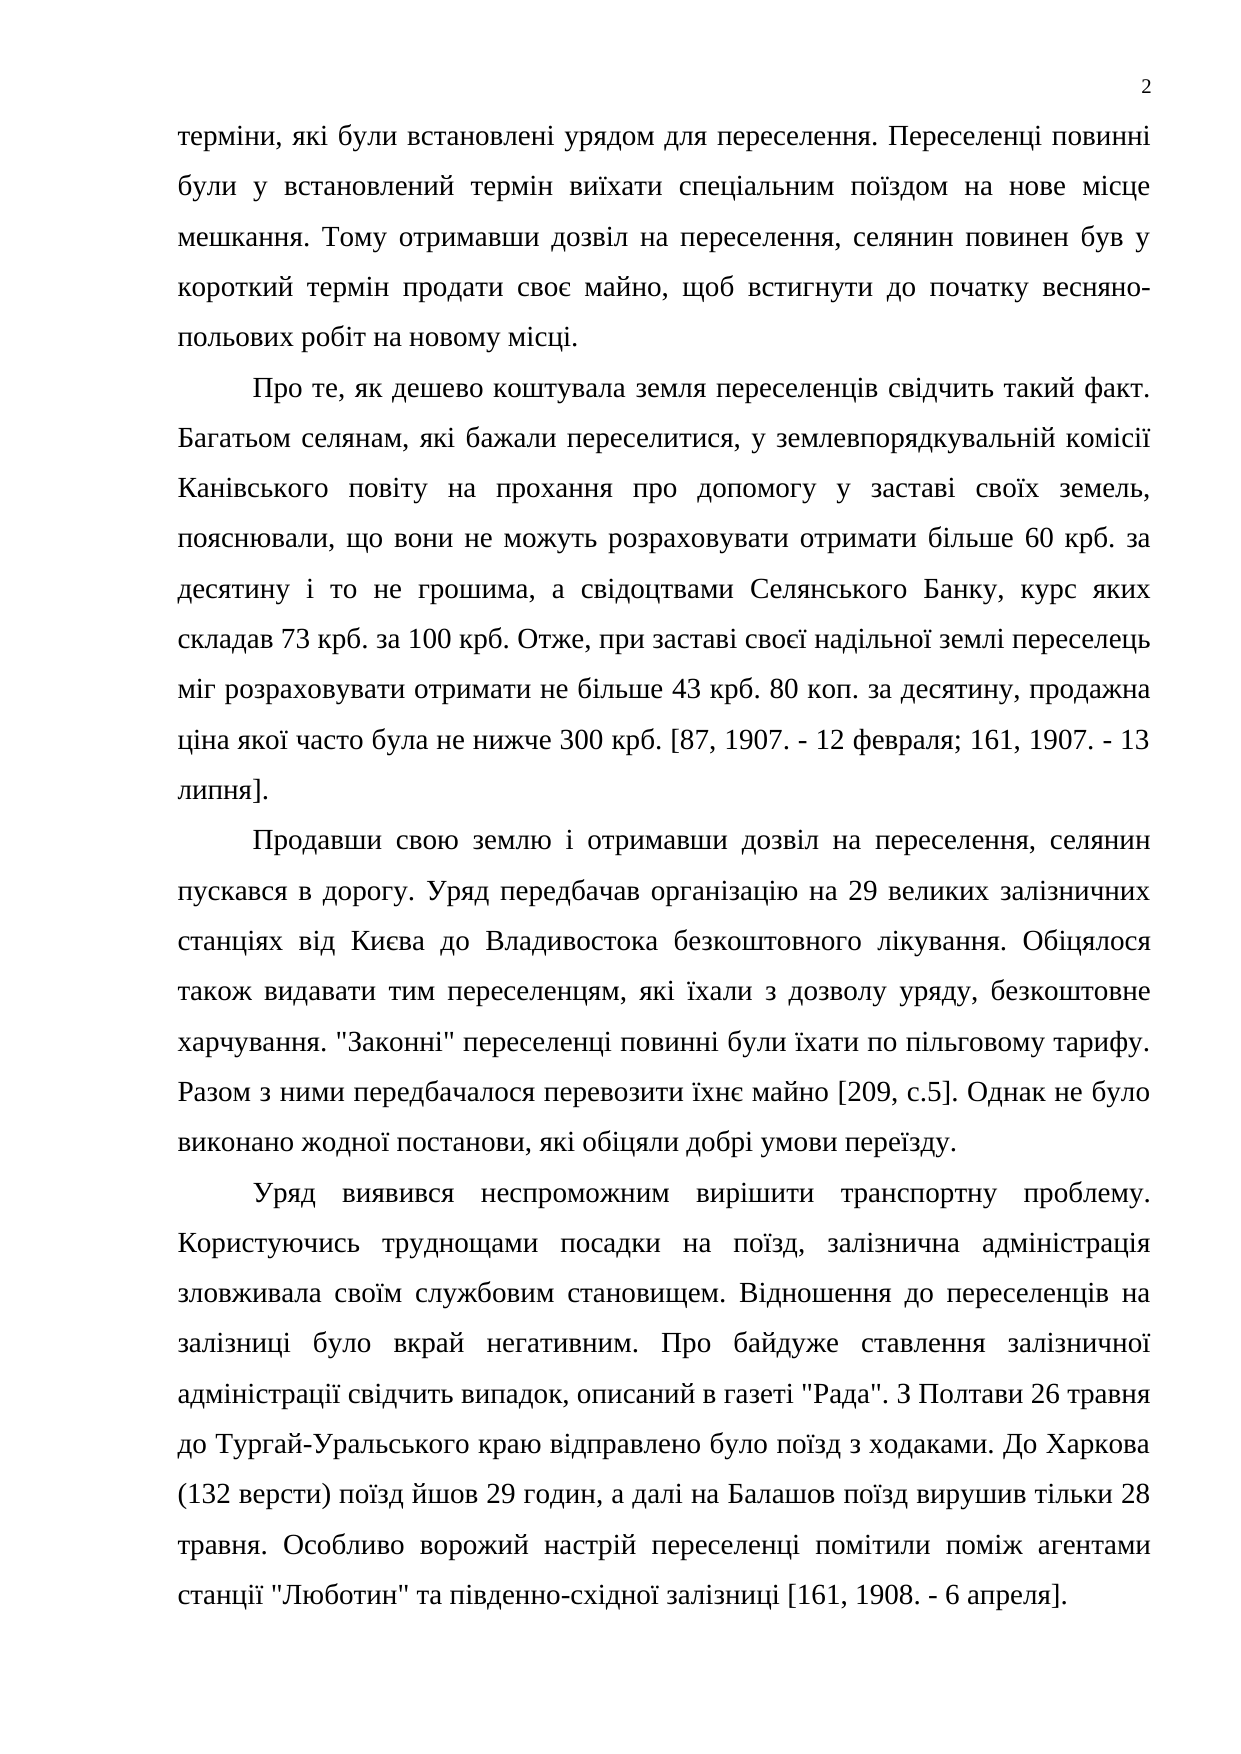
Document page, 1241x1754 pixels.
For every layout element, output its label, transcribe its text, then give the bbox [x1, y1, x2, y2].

text Уряд виявився неспроможним вирішити транспортну проблему. Користуючись труднощами посадки на поїзд, залізнична адміністрація зловживала своїм службовим становищем. Відношення до переселенців на залізниці було вкрай негативним. Про байдуже ставлення залізничної адміністрації свідчить випадок, описаний в газеті "Рада". З Полтави 26 травня до Тургай-Уральського краю відправлено було поїзд з ходаками. До Харкова (132 версти) поїзд йшов 29 годин, а далі на Балашов поїзд вирушив тільки 28 травня. Особливо ворожий настрій переселенці помітили поміж агентами станції "Люботин" та південно-східної залізниці [161, 1908. - 6 апреля]. [177, 1175, 1152, 1611]
text Продавши свою землю і отримавши дозвіл на переселення, селянин пускався в дорогу. Уряд передбачав організацію на 29 великих залізничних станціях від Києва до Владивостока безкоштовного лікування. Обіцялося також видавати тим переселенцям, які їхали з дозволу уряду, безкоштовне харчування. "Законні" переселенці повинні були їхати по пільговому тарифу. Разом з ними передбачалося перевозити їхнє майно [209, с.5]. Однак не було виконано жодної постанови, які обіцяли добрі умови переїзду. [177, 822, 1152, 1158]
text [177, 118, 1152, 353]
text Про те, як дешево коштувала земля переселенців свідчить такий факт. Багатьом селянам, які бажали переселитися, у землевпорядкувальній комісії Канівського повіту на прохання про допомогу у заставі своїх земель, пояснювали, що вони не можуть розраховувати отримати більше 60 крб. за десятину і то не грошима, а свідоцтвами Селянського Банку, курс яких складав 73 крб. за 100 крб. Отже, при заставі своєї надільної землі переселець міг розраховувати отримати не більше 43 крб. 80 коп. за десятину, продажна ціна якої часто була не нижче 300 крб. [87, 1907. - 12 февраля; 161, 1907. - 13 липня]. [177, 370, 1152, 806]
